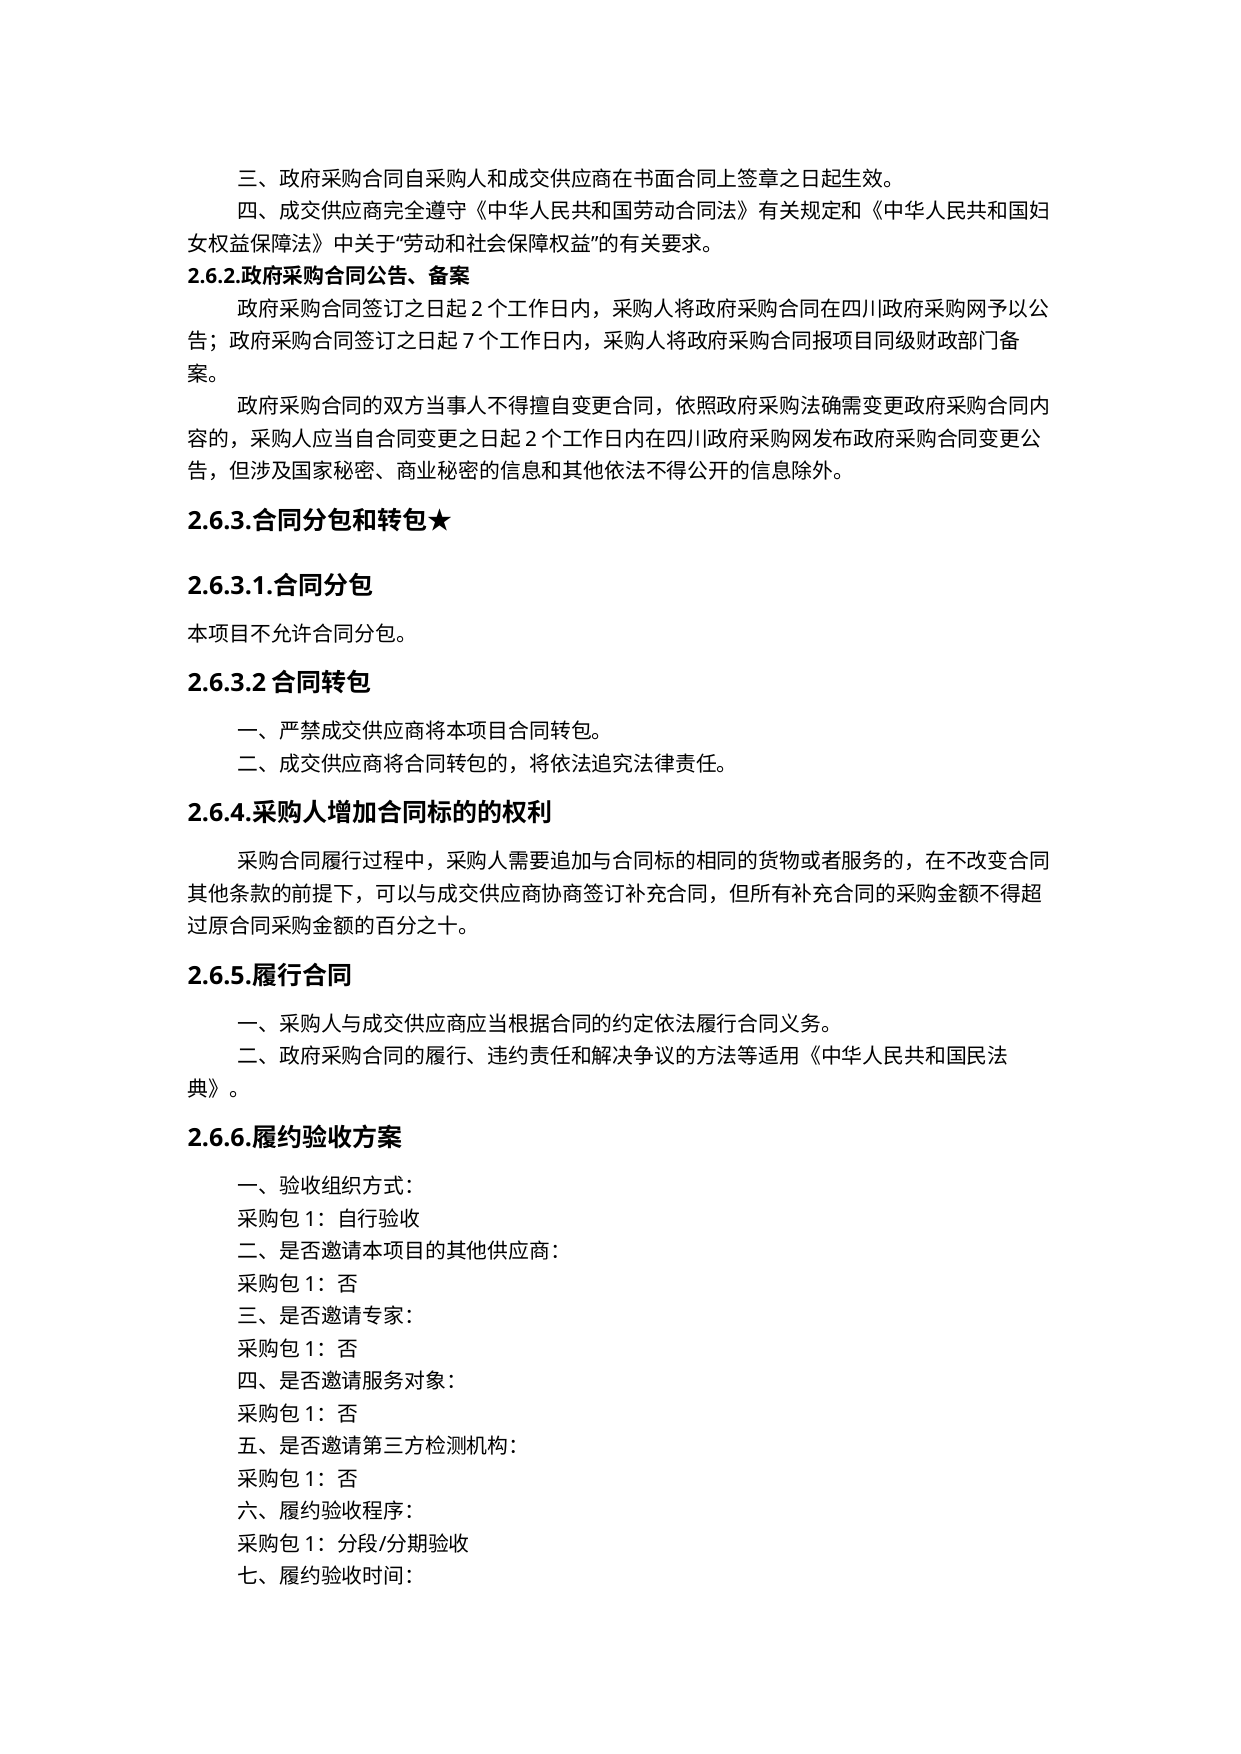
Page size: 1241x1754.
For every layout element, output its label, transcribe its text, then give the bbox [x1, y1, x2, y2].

text 2.6.6.履约验收方案 [187, 1104, 1053, 1169]
text 七、履约验收时间： [187, 1559, 1053, 1592]
text 政府采购合同的双方当事人不得擅自变更合同，依照政府采购法确需变更政府采购合同内容的，采购人应当自合同变更之日起2个工作日内在四川政府采购网发布政府采购合同变更公告，但涉及国家秘密、商业秘密的信息和其他依法不得公开的信息除外。 [187, 389, 1053, 487]
text 四、成交供应商完全遵守《中华人民共和国劳动合同法》有关规定和《中华人民共和国妇女权益保障法》中关于“劳动和社会保障权益”的有关要求。 [187, 194, 1053, 259]
text 2.6.3.合同分包和转包★ [187, 487, 1053, 552]
text 四、是否邀请服务对象： [187, 1364, 1053, 1397]
text 三、是否邀请专家： [187, 1299, 1053, 1332]
text 2.6.3.1.合同分包 [187, 552, 1053, 617]
text 采购包1：否 [187, 1332, 1053, 1364]
text 本项目不允许合同分包。 [187, 617, 1053, 649]
text 采购包1：否 [187, 1267, 1053, 1299]
text 采购包1：否 [187, 1462, 1053, 1494]
text 三、政府采购合同自采购人和成交供应商在书面合同上签章之日起生效。 [187, 162, 1053, 194]
text 2.6.3.2合同转包 [187, 649, 1053, 714]
text 一、采购人与成交供应商应当根据合同的约定依法履行合同义务。 [187, 1007, 1053, 1039]
text 一、严禁成交供应商将本项目合同转包。 [187, 714, 1053, 747]
text 采购包1：自行验收 [187, 1202, 1053, 1234]
text 五、是否邀请第三方检测机构： [187, 1429, 1053, 1462]
text 2.6.5.履行合同 [187, 942, 1053, 1007]
text 二、政府采购合同的履行、违约责任和解决争议的方法等适用《中华人民共和国民法典》。 [187, 1039, 1053, 1104]
text 2.6.4.采购人增加合同标的的权利 [187, 779, 1053, 844]
text 政府采购合同签订之日起2个工作日内，采购人将政府采购合同在四川政府采购网予以公告；政府采购合同签订之日起7个工作日内，采购人将政府采购合同报项目同级财政部门备案。 [187, 292, 1053, 389]
text 一、验收组织方式： [187, 1169, 1053, 1202]
text 六、履约验收程序： [187, 1494, 1053, 1527]
text 采购包1：分段/分期验收 [187, 1527, 1053, 1559]
text 二、成交供应商将合同转包的，将依法追究法律责任。 [187, 747, 1053, 779]
text 采购合同履行过程中，采购人需要追加与合同标的相同的货物或者服务的，在不改变合同其他条款的前提下，可以与成交供应商协商签订补充合同，但所有补充合同的采购金额不得超过原合同采购金额的百分之十。 [187, 844, 1053, 942]
text 二、是否邀请本项目的其他供应商： [187, 1234, 1053, 1267]
text 采购包1：否 [187, 1397, 1053, 1429]
text 2.6.2.政府采购合同公告、备案 [187, 259, 1053, 292]
